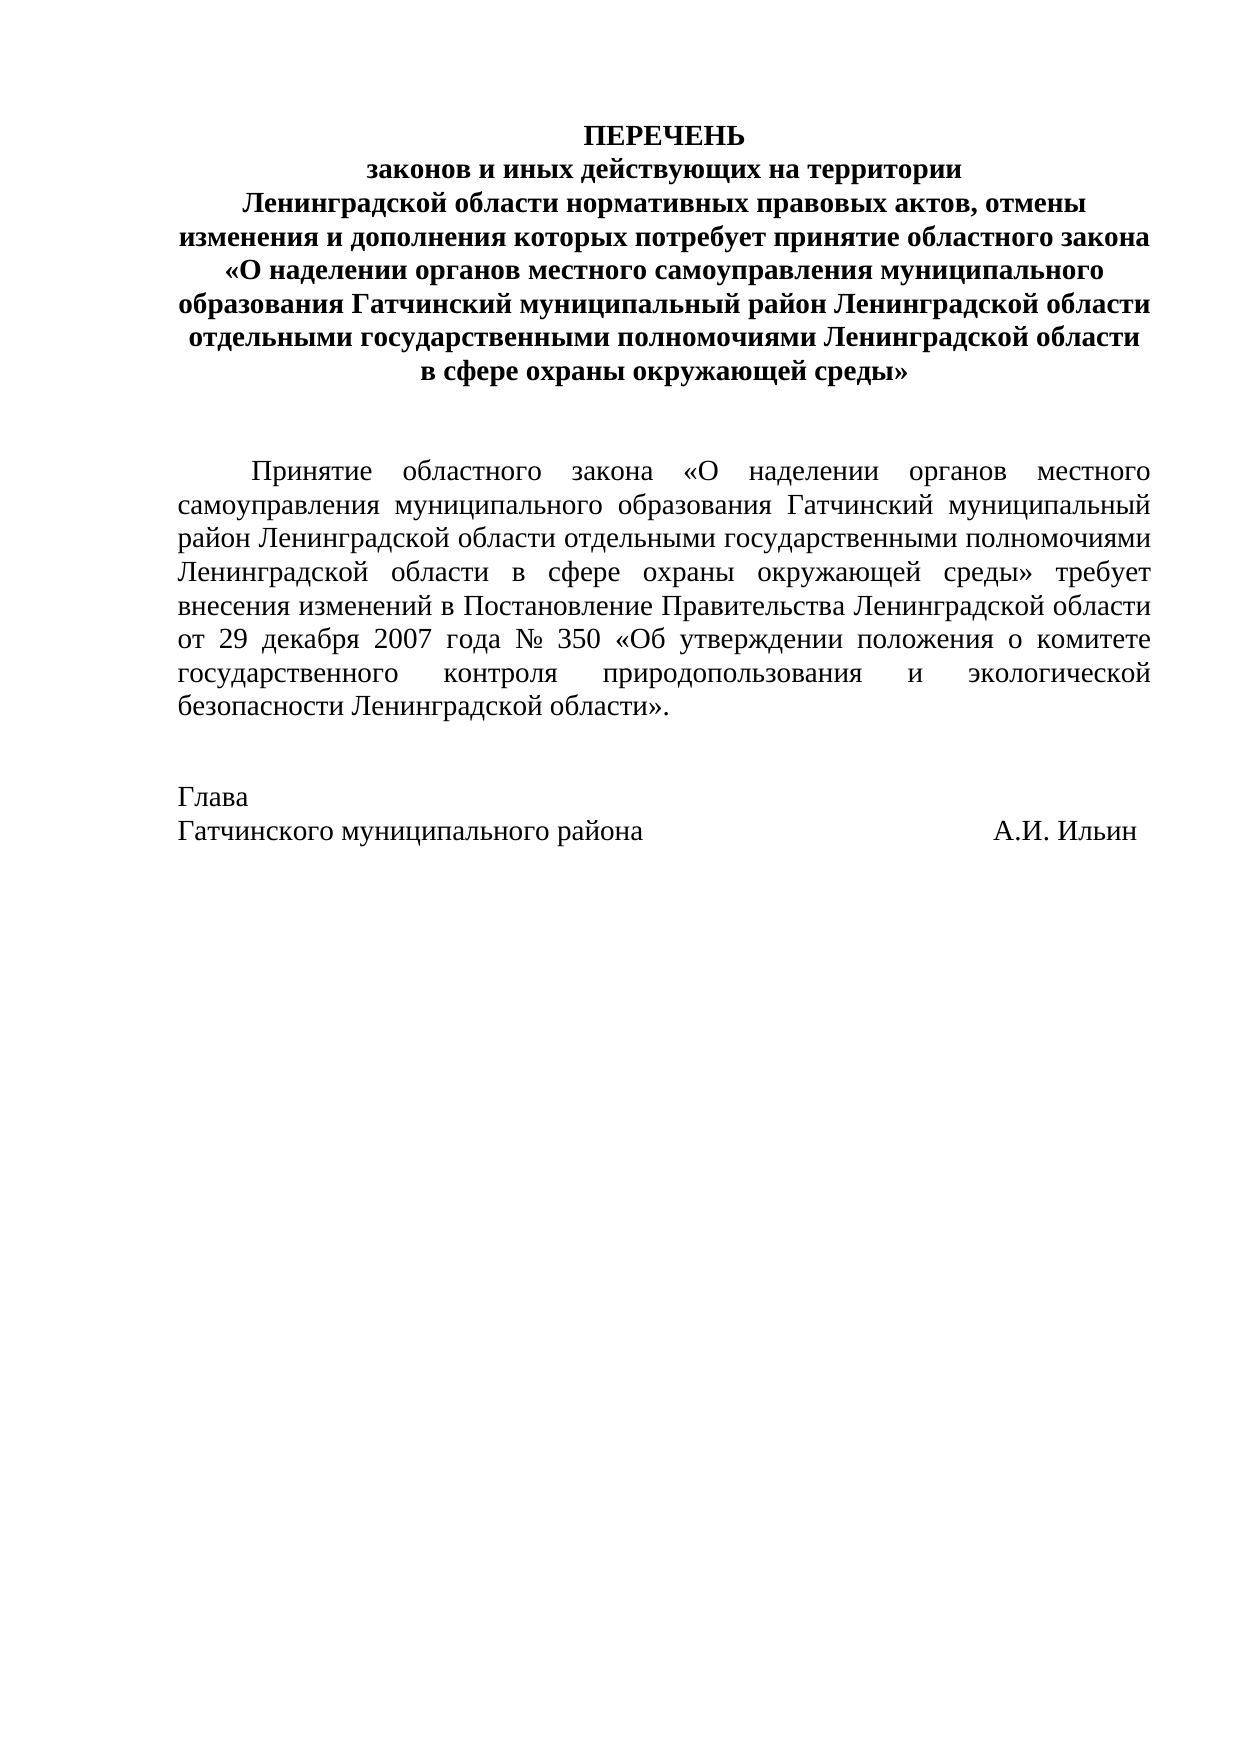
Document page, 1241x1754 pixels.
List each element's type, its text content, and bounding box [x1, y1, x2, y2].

text Гатчинского муниципального района А.И. Ильин [177, 813, 1152, 846]
text изменения и дополнения которых потребует принятие областного закона [177, 219, 1152, 252]
text «О наделении органов местного самоуправления муниципального образования Гатчинский муниципальный район Ленинградской области отдельными государственными полномочиями Ленинградской области в сфере охраны окружающей среды» [177, 252, 1152, 386]
text Ленинградской области нормативных правовых актов, отмены [177, 185, 1152, 219]
text ПЕРЕЧЕНЬ [177, 118, 1152, 152]
text законов и иных действующих на территории [177, 152, 1152, 185]
text Принятие областного закона «О наделении органов местного самоуправления муниципального образования Гатчинский муниципальный район Ленинградской области отдельными государственными полномочиями Ленинградской области в сфере охраны окружающей среды» требует внесения изменений в Постановление Правительства Ленинградской области от 29 декабря 2007 года № 350 «Об утверждении положения о комитете государственного контроля природопользования и экологической безопасности Ленинградской области». [177, 453, 1152, 722]
text Глава [177, 779, 1152, 813]
